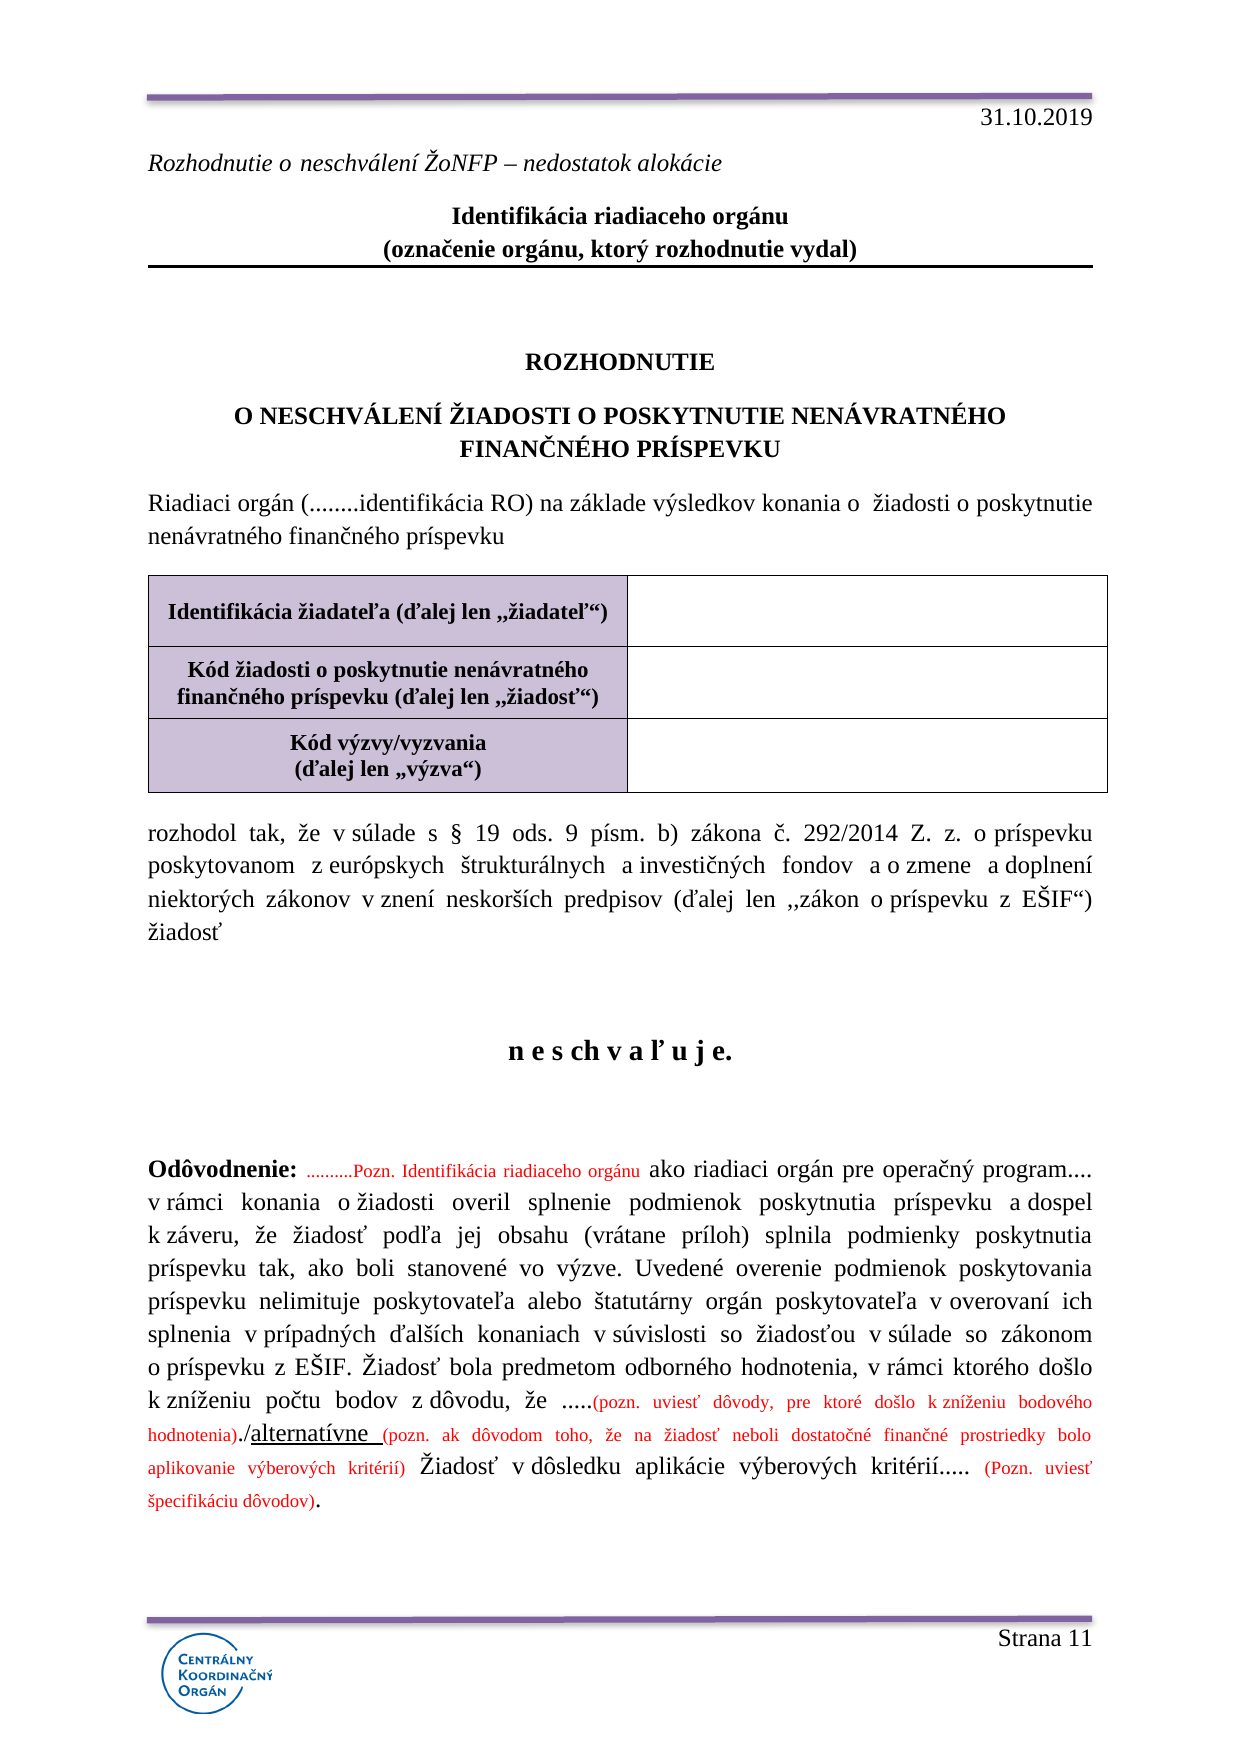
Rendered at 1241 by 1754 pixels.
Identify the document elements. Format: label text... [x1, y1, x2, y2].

text Odôvodnenie: ..........Pozn. Identifikácia riadiaceho orgánu ako riadiaci orgán pre operačný program.... v rámci konania o žiadosti overil splnenie podmienok poskytnutia príspevku a dospel k záveru, že žiadosť podľa jej obsahu (vrátane príloh) splnila podmienky poskytnutia príspevku tak, ako boli stanovené vo výzve. Uvedené overenie podmienok poskytovania príspevku nelimituje poskytovateľa alebo štatutárny orgán poskytovateľa v overovaní ich splnenia v prípadných ďalších konaniach v súvislosti so žiadosťou v súlade so zákonom o príspevku z EŠIF. Žiadosť bola predmetom odborného hodnotenia, v rámci ktorého došlo k zníženiu počtu bodov z dôvodu, že .....(pozn. uviesť dôvody, pre ktoré došlo k zníženiu bodového hodnotenia)./alternatívne (pozn. ak dôvodom toho, že na žiadosť neboli dostatočné finančné prostriedky bolo aplikovanie výberových kritérií) Žiadosť v dôsledku aplikácie výberových kritérií..... (Pozn. uviesť špecifikáciu dôvodov). [148, 1154, 1093, 1513]
table_header [628, 576, 1107, 646]
text rozhodol tak, že v súlade s § 19 ods. 9 písm. b) zákona č. 292/2014 Z. z. o príspevku poskytovanom z európskych štrukturálnych a investičných fondov a o zmene a doplnení niektorých zákonov v znení neskorších predpisov (ďalej len ,,zákon o príspevku z EŠIF“) žiadosť [148, 818, 1093, 945]
text O NESCHVÁLENÍ ŽIADOSTI O POSKYTNUTIE NENÁVRATNÉHO FINANČNÉHO PRÍSPEVKU [148, 401, 1093, 463]
table_cell Kód výzvy/vyzvania (ďalej len „výzva“) [149, 719, 627, 792]
text Identifikácia riadiaceho orgánu [148, 201, 1093, 230]
text Riadiaci orgán (........identifikácia RO) na základe výsledkov konania o žiadosti o poskytnutie nenávratného finančného príspevku [148, 488, 1093, 550]
text Rozhodnutie o neschválení ŽoNFP – nedostatok alokácie [148, 148, 1093, 176]
table_cell [628, 647, 1107, 718]
picture [159, 1631, 272, 1713]
text n e s ch v a ľ u j e. [148, 1033, 1093, 1066]
text ROZHODNUTIE [148, 347, 1093, 376]
text (označenie orgánu, ktorý rozhodnutie vydal) [148, 234, 1093, 265]
table_cell [628, 719, 1107, 792]
table_header Identifikácia žiadateľa (ďalej len ,,žiadateľ“) [149, 576, 627, 646]
table_cell Kód žiadosti o poskytnutie nenávratného finančného príspevku (ďalej len ,,žiadosť“) [149, 647, 627, 718]
